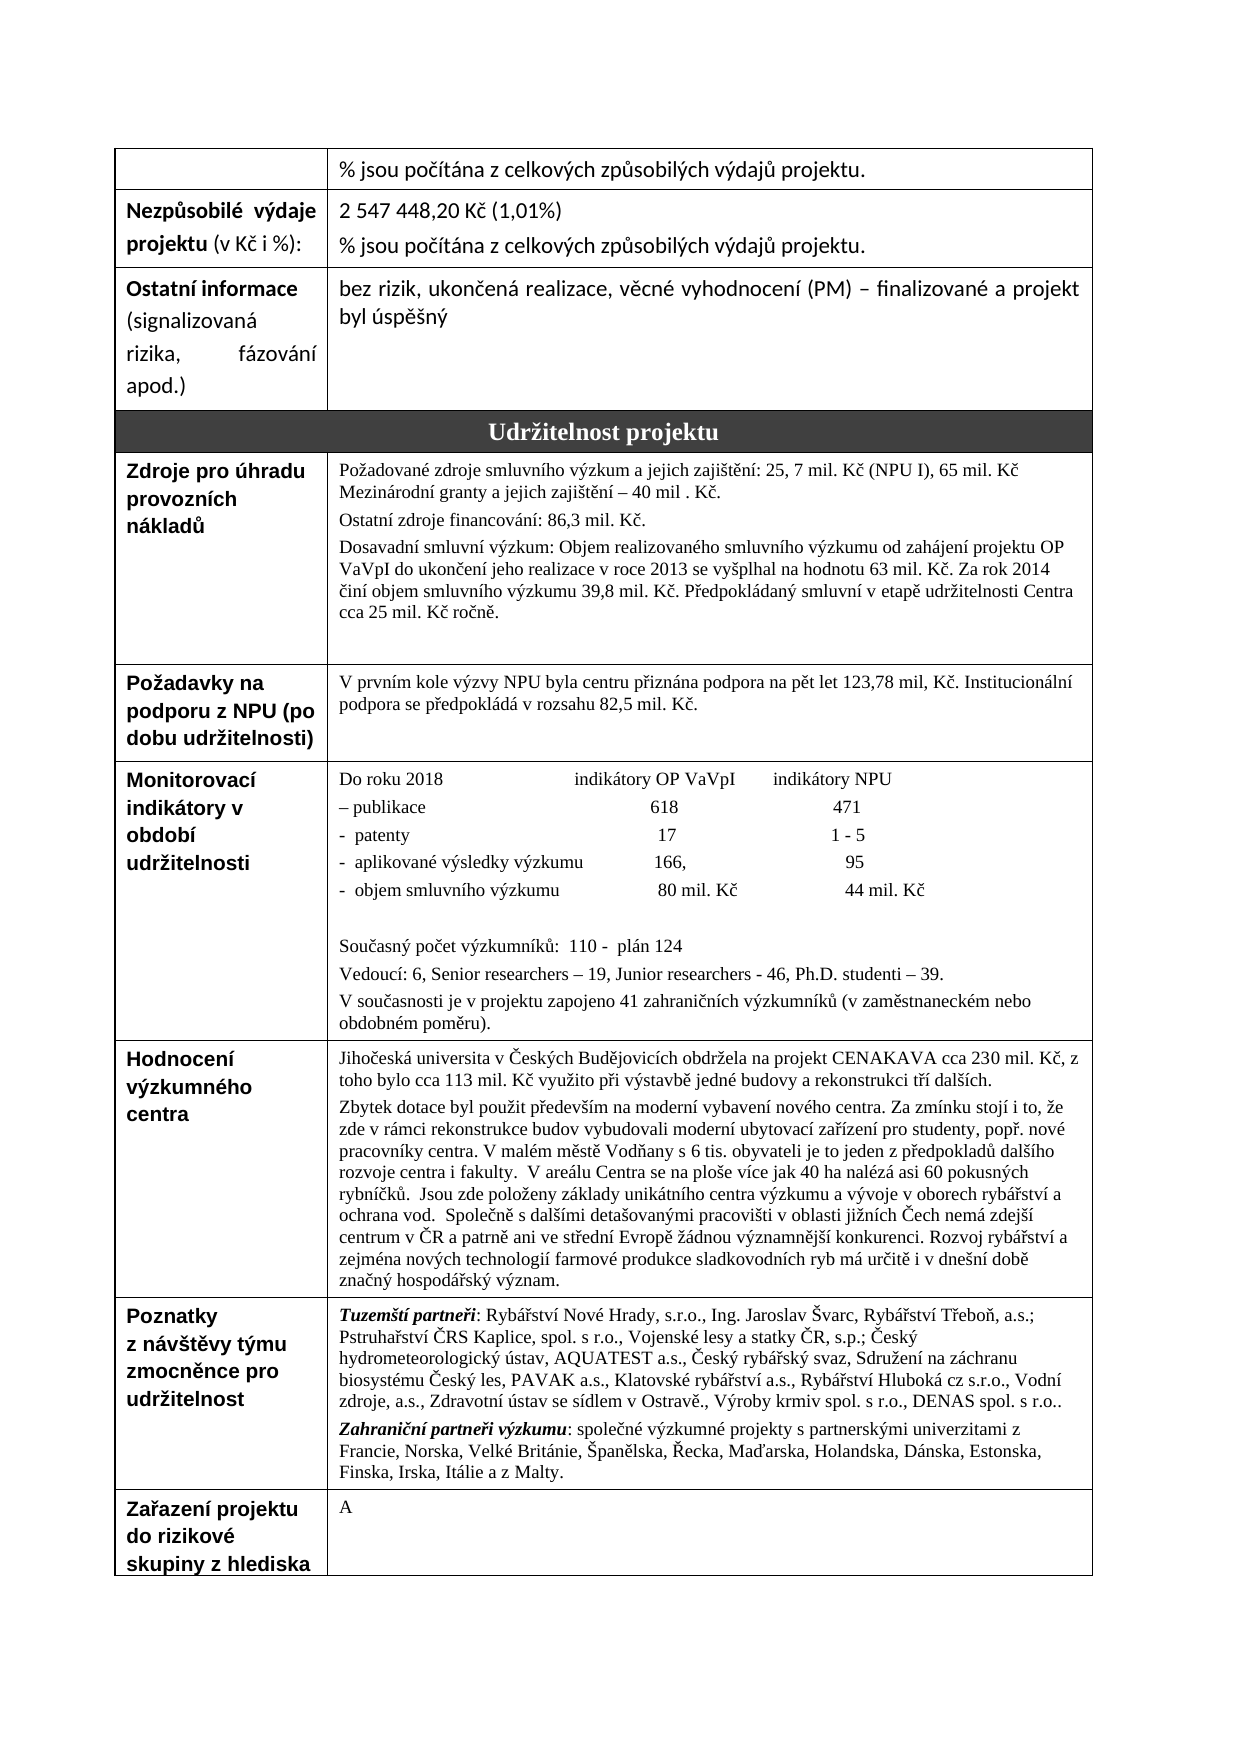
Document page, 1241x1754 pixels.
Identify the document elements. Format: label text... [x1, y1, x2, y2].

table_cell Monitorovací indikátory v období udržitelnosti [116, 762, 327, 1040]
table_cell Požadované zdroje smluvního výzkum a jejich zajištění: 25, 7 mil. Kč (NPU I), 65 mil. Kč Mezinárodní granty a jejich zajištění – 40 mil . Kč. Ostatní zdroje financování: 86,3 mil. Kč. Dosavadní smluvní výzkum: Objem realizovaného smluvního výzkumu od zahájení projektu OP VaVpI do ukončení jeho realizace v roce 2013 se vyšplhal na hodnotu 63 mil. Kč. Za rok 2014 činí objem smluvního výzkumu 39,8 mil. Kč. Předpokládaný smluvní v etapě udržitelnosti Centra cca 25 mil. Kč ročně. [328, 453, 1092, 664]
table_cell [328, 149, 1092, 189]
table_cell 2 547 448,20 Kč (1,01%) % jsou počítána z celkových způsobilých výdajů projektu. [328, 190, 1092, 267]
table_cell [116, 1490, 327, 1575]
table_cell Poznatky z návštěvy týmu zmocněnce pro udržitelnost [116, 1298, 327, 1489]
table_cell Požadavky na podporu z NPU (po dobu udržitelnosti) [116, 665, 327, 761]
table_cell bez rizik, ukončená realizace, věcné vyhodnocení (PM) – finalizované a projekt byl úspěšný [328, 268, 1092, 409]
table_cell Tuzemští partneři: Rybářství Nové Hrady, s.r.o., Ing. Jaroslav Švarc, Rybářství Třeboň, a.s.; Pstruhařství ČRS Kaplice, spol. s r.o., Vojenské lesy a statky ČR, s.p.; Český hydrometeorologický ústav, AQUATEST a.s., Český rybářský svaz, Sdružení na záchranu biosystému Český les, PAVAK a.s., Klatovské rybářství a.s., Rybářství Hluboká cz s.r.o., Vodní zdroje, a.s., Zdravotní ústav se sídlem v Ostravě., Výroby krmiv spol. s r.o., DENAS spol. s r.o.. Zahraniční partneři výzkumu: společné výzkumné projekty s partnerskými univerzitami z Francie, Norska, Velké Británie, Španělska, Řecka, Maďarska, Holandska, Dánska, Estonska, Finska, Irska, Itálie a z Malty. [328, 1298, 1092, 1489]
table_cell A [328, 1490, 1092, 1575]
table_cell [116, 149, 327, 189]
table_cell Jihočeská universita v Českých Budějovicích obdržela na projekt CENAKAVA cca 230 mil. Kč, z toho bylo cca 113 mil. Kč využito při výstavbě jedné budovy a rekonstrukci tří dalších. Zbytek dotace byl použit především na moderní vybavení nového centra. Za zmínku stojí i to, že zde v rámci rekonstrukce budov vybudovali moderní ubytovací zařízení pro studenty, popř. nové pracovníky centra. V malém městě Vodňany s 6 tis. obyvateli je to jeden z předpokladů dalšího rozvoje centra i fakulty. V areálu Centra se na ploše více jak 40 ha nalézá asi 60 pokusných rybníčků. Jsou zde položeny základy unikátního centra výzkumu a vývoje v oborech rybářství a ochrana vod. Společně s dalšími detašovanými pracovišti v oblasti jižních Čech nemá zdejší centrum v ČR a patrně ani ve střední Evropě žádnou významnější konkurenci. Rozvoj rybářství a zejména nových technologií farmové produkce sladkovodních ryb má určitě i v dnešní době značný hospodářský význam. [328, 1041, 1092, 1297]
table_cell Ostatní informace (signalizovaná rizika, fázování apod.) [116, 268, 327, 409]
table_cell V prvním kole výzvy NPU byla centru přiznána podpora na pět let 123,78 mil, Kč. Institucionální podpora se předpokládá v rozsahu 82,5 mil. Kč. [328, 665, 1092, 761]
table_cell Hodnocení výzkumného centra [116, 1041, 327, 1297]
table_cell Zdroje pro úhradu provozních nákladů [116, 453, 327, 664]
table_cell Nezpůsobilé výdaje projektu (v Kč i %): [116, 190, 327, 267]
table_cell Do roku 2018 indikátory OP VaVpI indikátory NPU – publikace 618 471 - patenty 17 1 - 5 - aplikované výsledky výzkumu 166, 95 - objem smluvního výzkumu 80 mil. Kč 44 mil. Kč Současný počet výzkumníků: 110 - plán 124 Vedoucí: 6, Senior researchers – 19, Junior researchers - 46, Ph.D. studenti – 39. V současnosti je v projektu zapojeno 41 zahraničních výzkumníků (v zaměstnaneckém nebo obdobném poměru). [328, 762, 1092, 1040]
table_cell Udržitelnost projektu [116, 411, 1092, 452]
